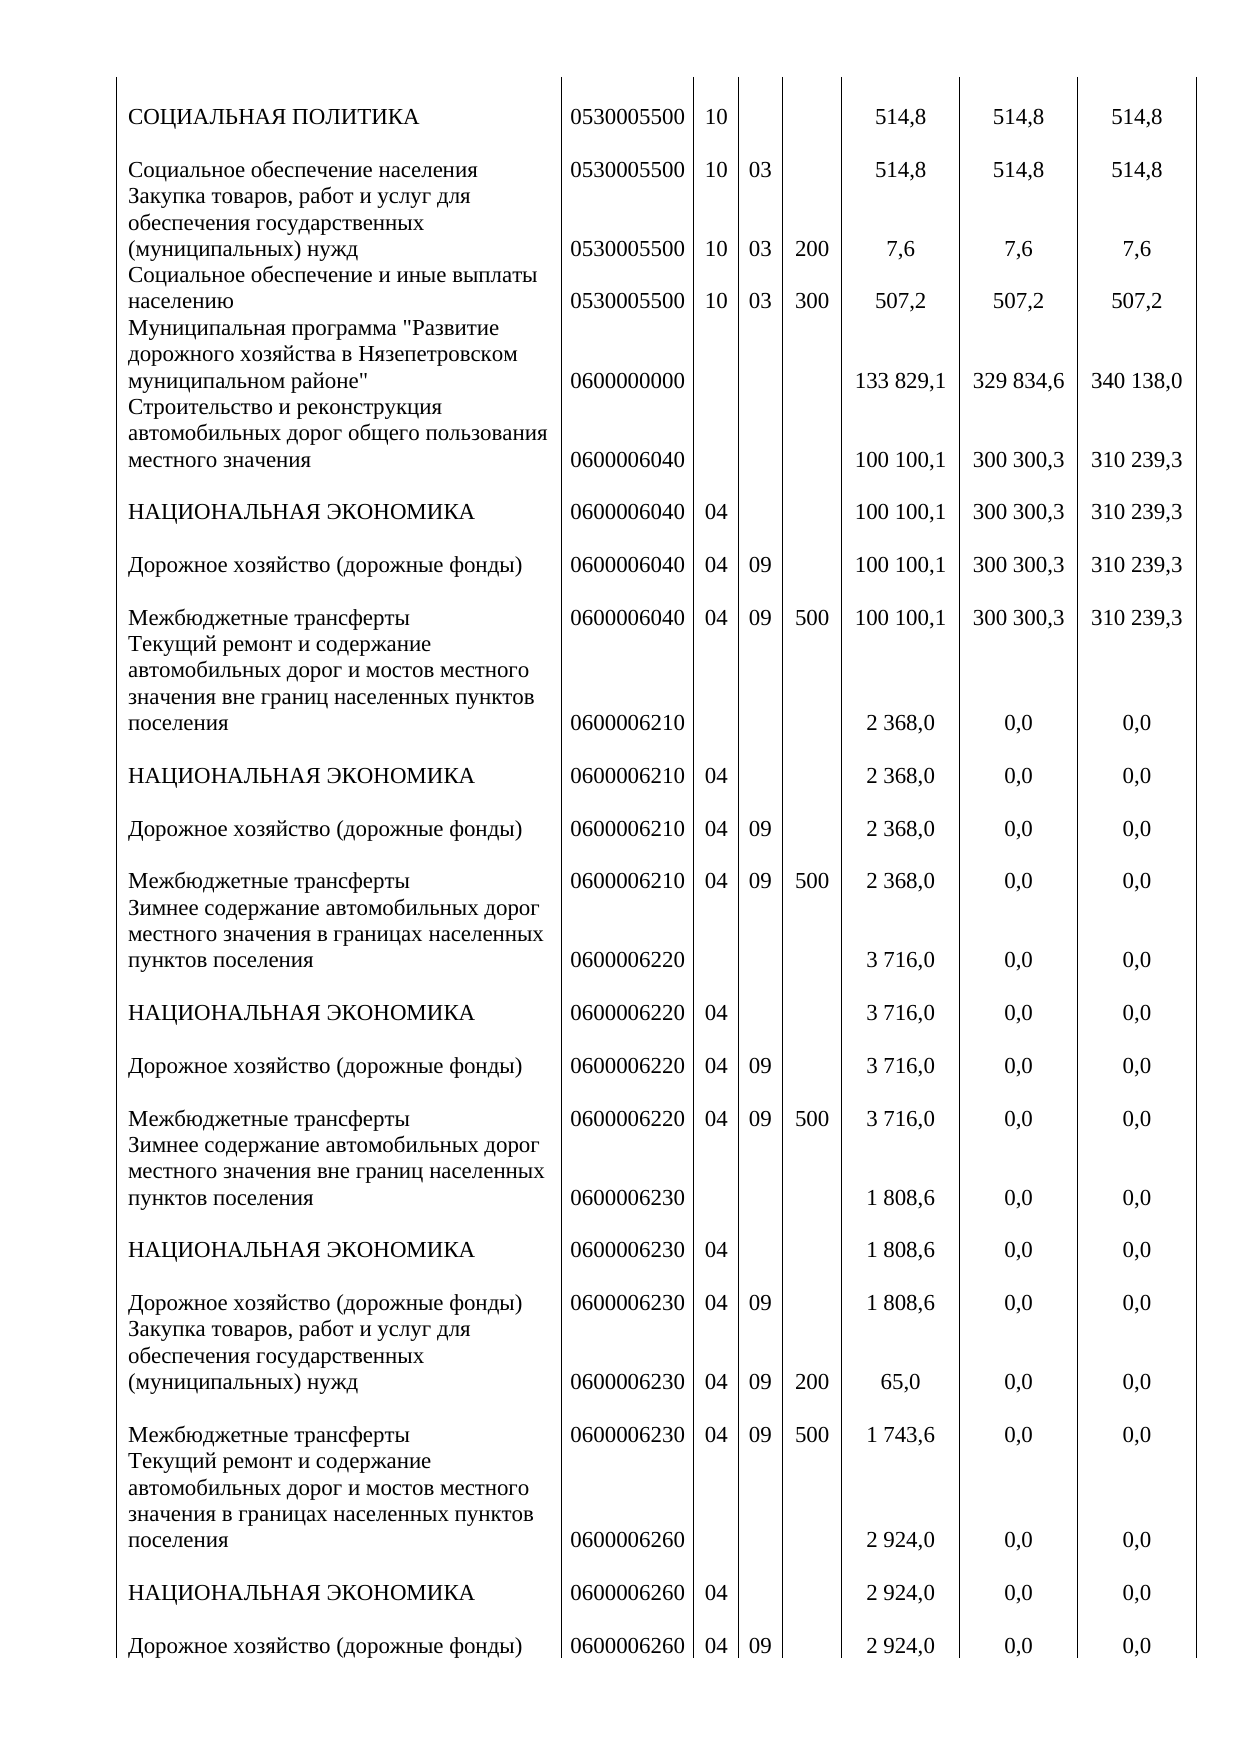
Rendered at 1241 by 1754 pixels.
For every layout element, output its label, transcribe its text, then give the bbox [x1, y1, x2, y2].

table_cell Строительство и реконструкция автомобильных дорог общего пользования местного значения [117, 393, 561, 472]
table_cell 514,8 [1078, 77, 1196, 129]
table_cell 0,0 [1078, 973, 1196, 1026]
table_cell 3 716,0 [842, 1078, 959, 1131]
table_cell Межбюджетные трансферты [117, 1395, 561, 1447]
table_cell 04 [694, 1553, 738, 1605]
table_cell 04 [694, 736, 738, 788]
table_cell 09 [739, 1026, 782, 1078]
table_cell 310 239,3 [1078, 393, 1196, 472]
table_cell 0,0 [960, 788, 1077, 841]
table_cell 0600006230 [562, 1131, 693, 1210]
table_cell 500 [783, 841, 841, 894]
table_cell 04 [694, 1026, 738, 1078]
table_cell 0600006040 [562, 525, 693, 577]
table_cell 0600006210 [562, 630, 693, 736]
table_cell 04 [694, 788, 738, 841]
table_cell 0600006230 [562, 1315, 693, 1394]
table_cell 04 [694, 841, 738, 894]
table_cell [739, 314, 782, 393]
table_cell 507,2 [1078, 261, 1196, 314]
table_cell 0600006260 [562, 1605, 693, 1658]
table_cell 0,0 [1078, 1447, 1196, 1553]
table_cell 2 924,0 [842, 1553, 959, 1605]
table_cell [694, 393, 738, 472]
table_cell 09 [739, 788, 782, 841]
table_cell [739, 630, 782, 736]
table_cell 3 716,0 [842, 894, 959, 973]
table_cell 1 808,6 [842, 1210, 959, 1263]
table_cell [739, 77, 782, 129]
table_cell 04 [694, 525, 738, 577]
table_cell 500 [783, 1395, 841, 1447]
table_cell 65,0 [842, 1315, 959, 1394]
table_cell 0,0 [960, 1447, 1077, 1553]
table_cell 0600000000 [562, 314, 693, 393]
table_cell 200 [783, 182, 841, 261]
table_cell 0600006220 [562, 894, 693, 973]
table_cell 0,0 [960, 1210, 1077, 1263]
table_cell 2 368,0 [842, 736, 959, 788]
table_cell 2 924,0 [842, 1605, 959, 1658]
table_cell 04 [694, 1605, 738, 1658]
table_cell 310 239,3 [1078, 525, 1196, 577]
table_cell Дорожное хозяйство (дорожные фонды) [117, 1605, 561, 1658]
table_cell Зимнее содержание автомобильных дорог местного значения в границах населенных пунктов поселения [117, 894, 561, 973]
table_cell 0600006220 [562, 973, 693, 1026]
table_cell Межбюджетные трансферты [117, 578, 561, 630]
table_cell [783, 1263, 841, 1315]
table_cell [739, 393, 782, 472]
table_cell 0,0 [960, 1131, 1077, 1210]
table_cell [783, 314, 841, 393]
table_cell 0,0 [960, 1026, 1077, 1078]
table_cell [694, 314, 738, 393]
table_cell 514,8 [960, 77, 1077, 129]
table_cell [783, 973, 841, 1026]
table_cell 0600006210 [562, 736, 693, 788]
table_cell 0600006210 [562, 841, 693, 894]
table_cell НАЦИОНАЛЬНАЯ ЭКОНОМИКА [117, 1553, 561, 1605]
table_cell 514,8 [960, 130, 1077, 182]
table_cell [783, 393, 841, 472]
table_cell 0530005500 [562, 261, 693, 314]
table_cell [739, 1553, 782, 1605]
table_cell 09 [739, 841, 782, 894]
table_cell 04 [694, 1263, 738, 1315]
table_cell 2 368,0 [842, 841, 959, 894]
table_cell [694, 1131, 738, 1210]
table_cell [739, 1447, 782, 1553]
table_cell 04 [694, 1395, 738, 1447]
table_cell [783, 1553, 841, 1605]
table_cell [783, 472, 841, 525]
table_cell 04 [694, 472, 738, 525]
table_cell 0530005500 [562, 77, 693, 129]
table_cell [783, 736, 841, 788]
table_cell 133 829,1 [842, 314, 959, 393]
table_cell [739, 1210, 782, 1263]
table_cell Межбюджетные трансферты [117, 1078, 561, 1131]
table_cell [694, 894, 738, 973]
table_cell 0,0 [1078, 1078, 1196, 1131]
table_cell 09 [739, 1078, 782, 1131]
table_cell 10 [694, 261, 738, 314]
table_cell [783, 1210, 841, 1263]
table_cell [783, 1026, 841, 1078]
table_cell 0,0 [960, 894, 1077, 973]
table_cell 514,8 [842, 130, 959, 182]
table_cell 04 [694, 1210, 738, 1263]
table_cell 2 368,0 [842, 788, 959, 841]
table_cell 514,8 [842, 77, 959, 129]
table_cell [739, 1131, 782, 1210]
table_cell Текущий ремонт и содержание автомобильных дорог и мостов местного значения в границах населенных пунктов поселения [117, 1447, 561, 1553]
table_cell 09 [739, 525, 782, 577]
table_cell Закупка товаров, работ и услуг для обеспечения государственных (муниципальных) нужд [117, 182, 561, 261]
table_cell 0,0 [960, 736, 1077, 788]
table_cell 300 300,3 [960, 578, 1077, 630]
table_cell 04 [694, 973, 738, 1026]
table_cell Социальное обеспечение населения [117, 130, 561, 182]
table_cell 7,6 [1078, 182, 1196, 261]
table_cell 100 100,1 [842, 393, 959, 472]
table_cell 03 [739, 130, 782, 182]
table_cell 0,0 [1078, 788, 1196, 841]
table_cell 2 924,0 [842, 1447, 959, 1553]
table_cell [783, 894, 841, 973]
table_cell 0600006260 [562, 1553, 693, 1605]
table_cell [783, 788, 841, 841]
table_cell 300 300,3 [960, 472, 1077, 525]
table_cell 0,0 [1078, 736, 1196, 788]
table_cell Социальное обеспечение и иные выплаты населению [117, 261, 561, 314]
table_cell 1 808,6 [842, 1263, 959, 1315]
table_cell 09 [739, 1263, 782, 1315]
table_cell 0,0 [1078, 1026, 1196, 1078]
table_cell 0600006220 [562, 1026, 693, 1078]
table_cell 0,0 [960, 1315, 1077, 1394]
table_cell 0,0 [1078, 1395, 1196, 1447]
table_cell [783, 1605, 841, 1658]
table_cell Дорожное хозяйство (дорожные фонды) [117, 1026, 561, 1078]
table_cell 200 [783, 1315, 841, 1394]
table_cell [739, 736, 782, 788]
table_cell 514,8 [1078, 130, 1196, 182]
table_cell Дорожное хозяйство (дорожные фонды) [117, 788, 561, 841]
table_cell 0,0 [1078, 1605, 1196, 1658]
table_cell Текущий ремонт и содержание автомобильных дорог и мостов местного значения вне границ населенных пунктов поселения [117, 630, 561, 736]
table_cell 0530005500 [562, 130, 693, 182]
table_cell [783, 525, 841, 577]
table_cell 7,6 [842, 182, 959, 261]
table_cell 0,0 [960, 1395, 1077, 1447]
table_cell 507,2 [960, 261, 1077, 314]
table_cell 0,0 [960, 1263, 1077, 1315]
table_cell 03 [739, 182, 782, 261]
table_cell 09 [739, 1395, 782, 1447]
table_cell 0,0 [1078, 841, 1196, 894]
table_cell НАЦИОНАЛЬНАЯ ЭКОНОМИКА [117, 736, 561, 788]
table_cell [694, 630, 738, 736]
table_cell 0600006230 [562, 1395, 693, 1447]
table_cell [694, 1447, 738, 1553]
table_cell 0600006210 [562, 788, 693, 841]
table_cell 0530005500 [562, 182, 693, 261]
table_cell 10 [694, 130, 738, 182]
table_cell [739, 472, 782, 525]
table_cell 0600006230 [562, 1263, 693, 1315]
table_cell [783, 77, 841, 129]
table_cell 2 368,0 [842, 630, 959, 736]
table_cell НАЦИОНАЛЬНАЯ ЭКОНОМИКА [117, 1210, 561, 1263]
table_cell 0,0 [960, 1553, 1077, 1605]
table_cell 1 743,6 [842, 1395, 959, 1447]
table_cell 100 100,1 [842, 525, 959, 577]
table_cell 329 834,6 [960, 314, 1077, 393]
table_cell 0,0 [960, 1605, 1077, 1658]
table_cell 0600006260 [562, 1447, 693, 1553]
table_cell 100 100,1 [842, 578, 959, 630]
table_cell 0,0 [960, 1078, 1077, 1131]
table_cell 300 300,3 [960, 525, 1077, 577]
table_cell 0,0 [1078, 1553, 1196, 1605]
table_cell 10 [694, 77, 738, 129]
table_cell 04 [694, 578, 738, 630]
table_cell 0,0 [960, 973, 1077, 1026]
table_cell 0600006230 [562, 1210, 693, 1263]
table_cell 300 300,3 [960, 393, 1077, 472]
table_cell 0,0 [960, 841, 1077, 894]
table_cell 09 [739, 578, 782, 630]
table_cell 04 [694, 1078, 738, 1131]
table_cell 0600006040 [562, 578, 693, 630]
table_cell [783, 130, 841, 182]
table_cell 3 716,0 [842, 1026, 959, 1078]
table_cell 0,0 [1078, 894, 1196, 973]
table_cell Дорожное хозяйство (дорожные фонды) [117, 1263, 561, 1315]
table_cell 100 100,1 [842, 472, 959, 525]
table_cell Муниципальная программа "Развитие дорожного хозяйства в Нязепетровском муниципальном районе" [117, 314, 561, 393]
table_cell 310 239,3 [1078, 578, 1196, 630]
table_cell Дорожное хозяйство (дорожные фонды) [117, 525, 561, 577]
table_cell 340 138,0 [1078, 314, 1196, 393]
table_cell 507,2 [842, 261, 959, 314]
table_cell 300 [783, 261, 841, 314]
table_cell 0,0 [1078, 1131, 1196, 1210]
table_cell 500 [783, 578, 841, 630]
table_cell 0,0 [1078, 1263, 1196, 1315]
table_cell [783, 1131, 841, 1210]
table_cell [739, 973, 782, 1026]
table_cell 10 [694, 182, 738, 261]
table_cell Зимнее содержание автомобильных дорог местного значения вне границ населенных пунктов поселения [117, 1131, 561, 1210]
table_cell [783, 1447, 841, 1553]
table_cell 0600006040 [562, 393, 693, 472]
table_cell НАЦИОНАЛЬНАЯ ЭКОНОМИКА [117, 973, 561, 1026]
table_cell 0600006220 [562, 1078, 693, 1131]
table_cell 1 808,6 [842, 1131, 959, 1210]
table_cell Межбюджетные трансферты [117, 841, 561, 894]
table_cell 0,0 [1078, 1315, 1196, 1394]
table_cell 3 716,0 [842, 973, 959, 1026]
table_cell 0,0 [1078, 630, 1196, 736]
table_cell 500 [783, 1078, 841, 1131]
table_cell СОЦИАЛЬНАЯ ПОЛИТИКА [117, 77, 561, 129]
table_cell 03 [739, 261, 782, 314]
table_cell [783, 630, 841, 736]
table_cell Закупка товаров, работ и услуг для обеспечения государственных (муниципальных) нужд [117, 1315, 561, 1394]
table_cell 0,0 [1078, 1210, 1196, 1263]
table_cell 0600006040 [562, 472, 693, 525]
table_cell 09 [739, 1315, 782, 1394]
table_cell 04 [694, 1315, 738, 1394]
table_cell 310 239,3 [1078, 472, 1196, 525]
table_cell 09 [739, 1605, 782, 1658]
table_cell [739, 894, 782, 973]
table_cell 7,6 [960, 182, 1077, 261]
table_cell 0,0 [960, 630, 1077, 736]
table_cell НАЦИОНАЛЬНАЯ ЭКОНОМИКА [117, 472, 561, 525]
